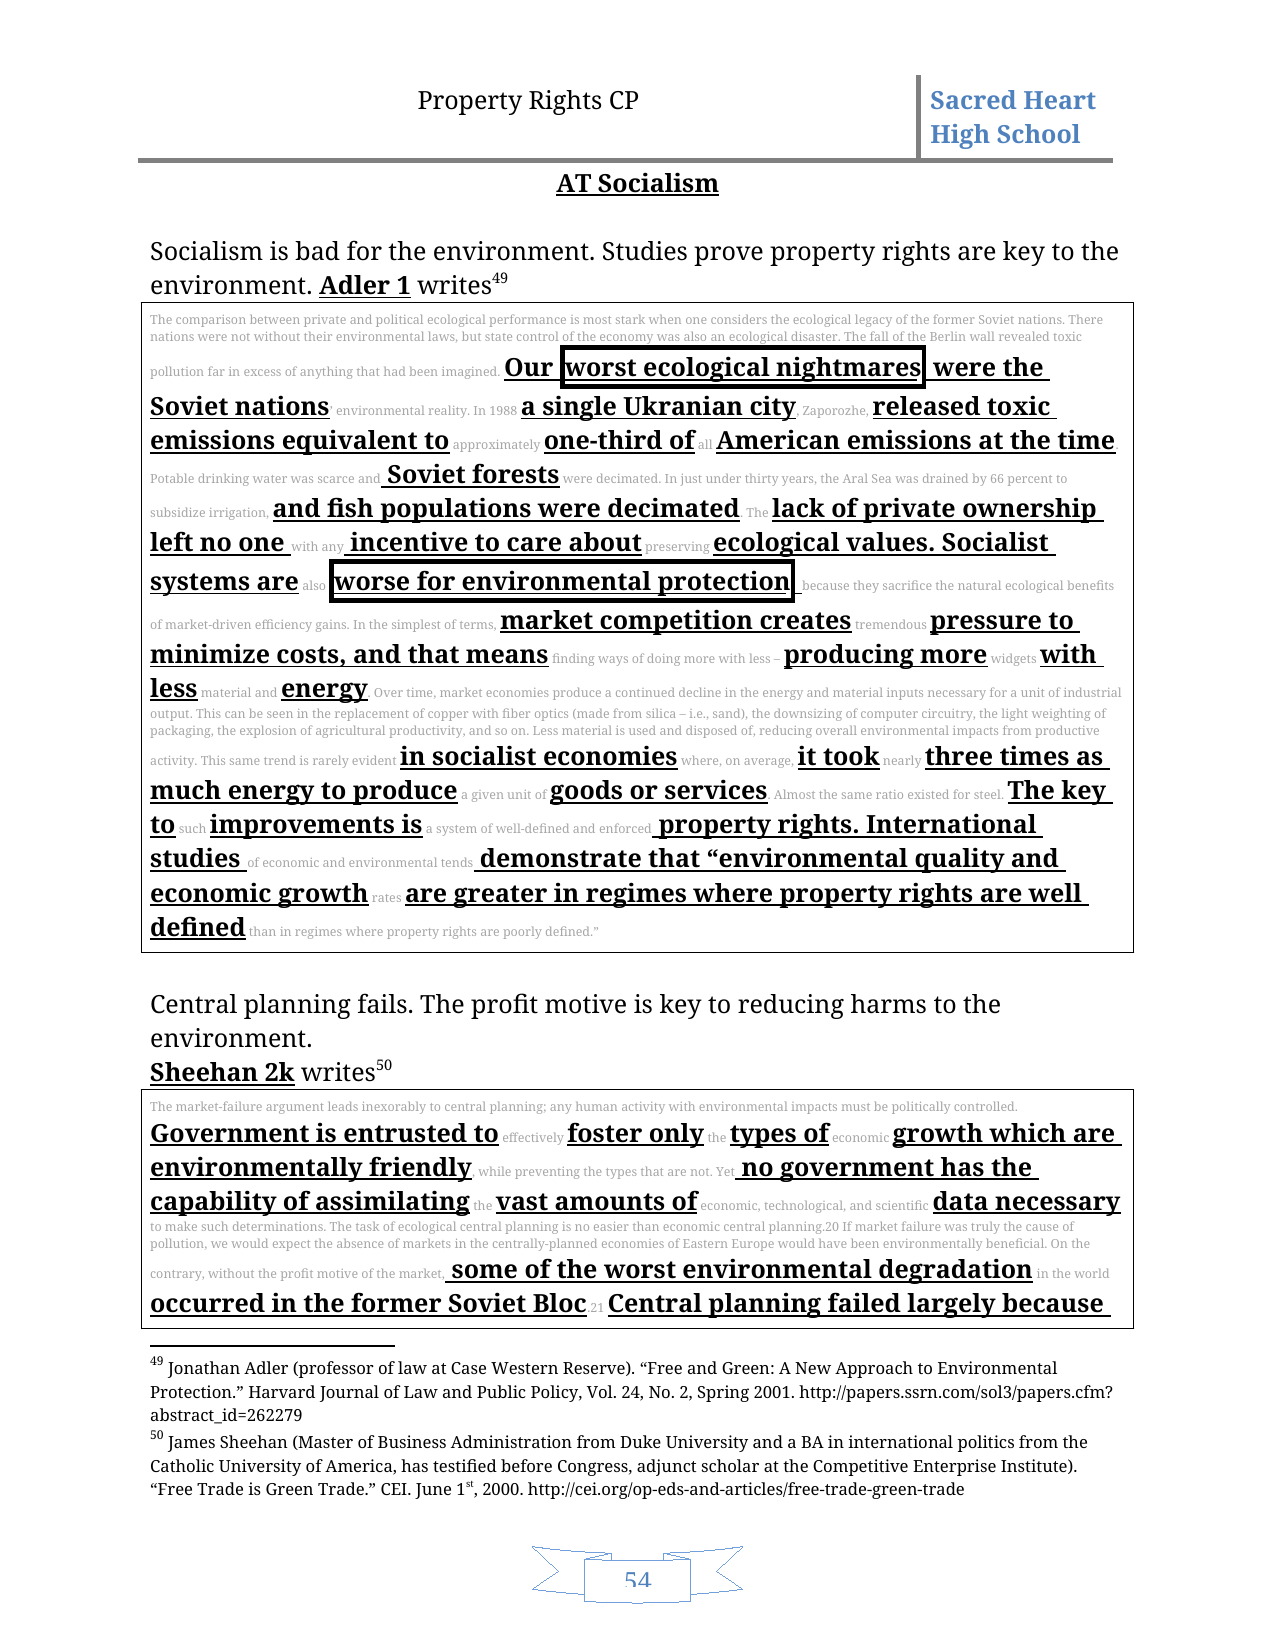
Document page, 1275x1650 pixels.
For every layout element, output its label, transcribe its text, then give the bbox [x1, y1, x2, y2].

subtitle AT Socialism [150, 166, 1125, 200]
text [142, 1090, 1133, 1328]
text The comparison between private and political ecological performance is most stark when one considers the ecological legacy of the former Soviet nations. There nations were not without their environmental laws, but state control of the economy was also an ecological disaster. The fall of the Berlin wall revealed toxic pollution far in excess of anything that had been imagined. Our worst ecological nightmares were the Soviet nations’ environmental reality. In 1988 a single Ukranian city, Zaporozhe, released toxic emissions equivalent to approximately one-third of all American emissions at the time. Potable drinking water was scarce and Soviet forests were decimated. In just under thirty years, the Aral Sea was drained by 66 percent to subsidize irrigation, and fish populations were decimated. The lack of private ownership left no one with any incentive to care about preserving ecological values. Socialist systems are also worse for environmental protection because they sacrifice the natural ecological benefits of market-driven efficiency gains. In the simplest of terms, market competition creates tremendous pressure to minimize costs, and that means finding ways of doing more with less – producing more widgets with less material and energy. Over time, market economies produce a continued decline in the energy and material inputs necessary for a unit of industrial output. This can be seen in the replacement of copper with fiber optics (made from silica – i.e., sand), the downsizing of computer circuitry, the light weighting of packaging, the explosion of agricultural productivity, and so on. Less material is used and disposed of, reducing overall environmental impacts from productive activity. This same trend is rarely evident in socialist economies where, on average, it took nearly three times as much energy to produce a given unit of goods or services. Almost the same ratio existed for steel. The key to such improvements is a system of well-defined and enforced property rights. International studies of economic and environmental tends demonstrate that “environmental quality and economic growth rates are greater in regimes where property rights are well defined than in regimes where property rights are poorly defined.” [142, 303, 1133, 952]
text Sheehan 2k writes [150, 1055, 1125, 1089]
text Central planning fails. The profit motive is key to reducing harms to the environment. [150, 987, 1125, 1055]
text Socialism is bad for the environment. Studies prove property rights are key to the environment. Adler 1 writes [150, 234, 1125, 302]
